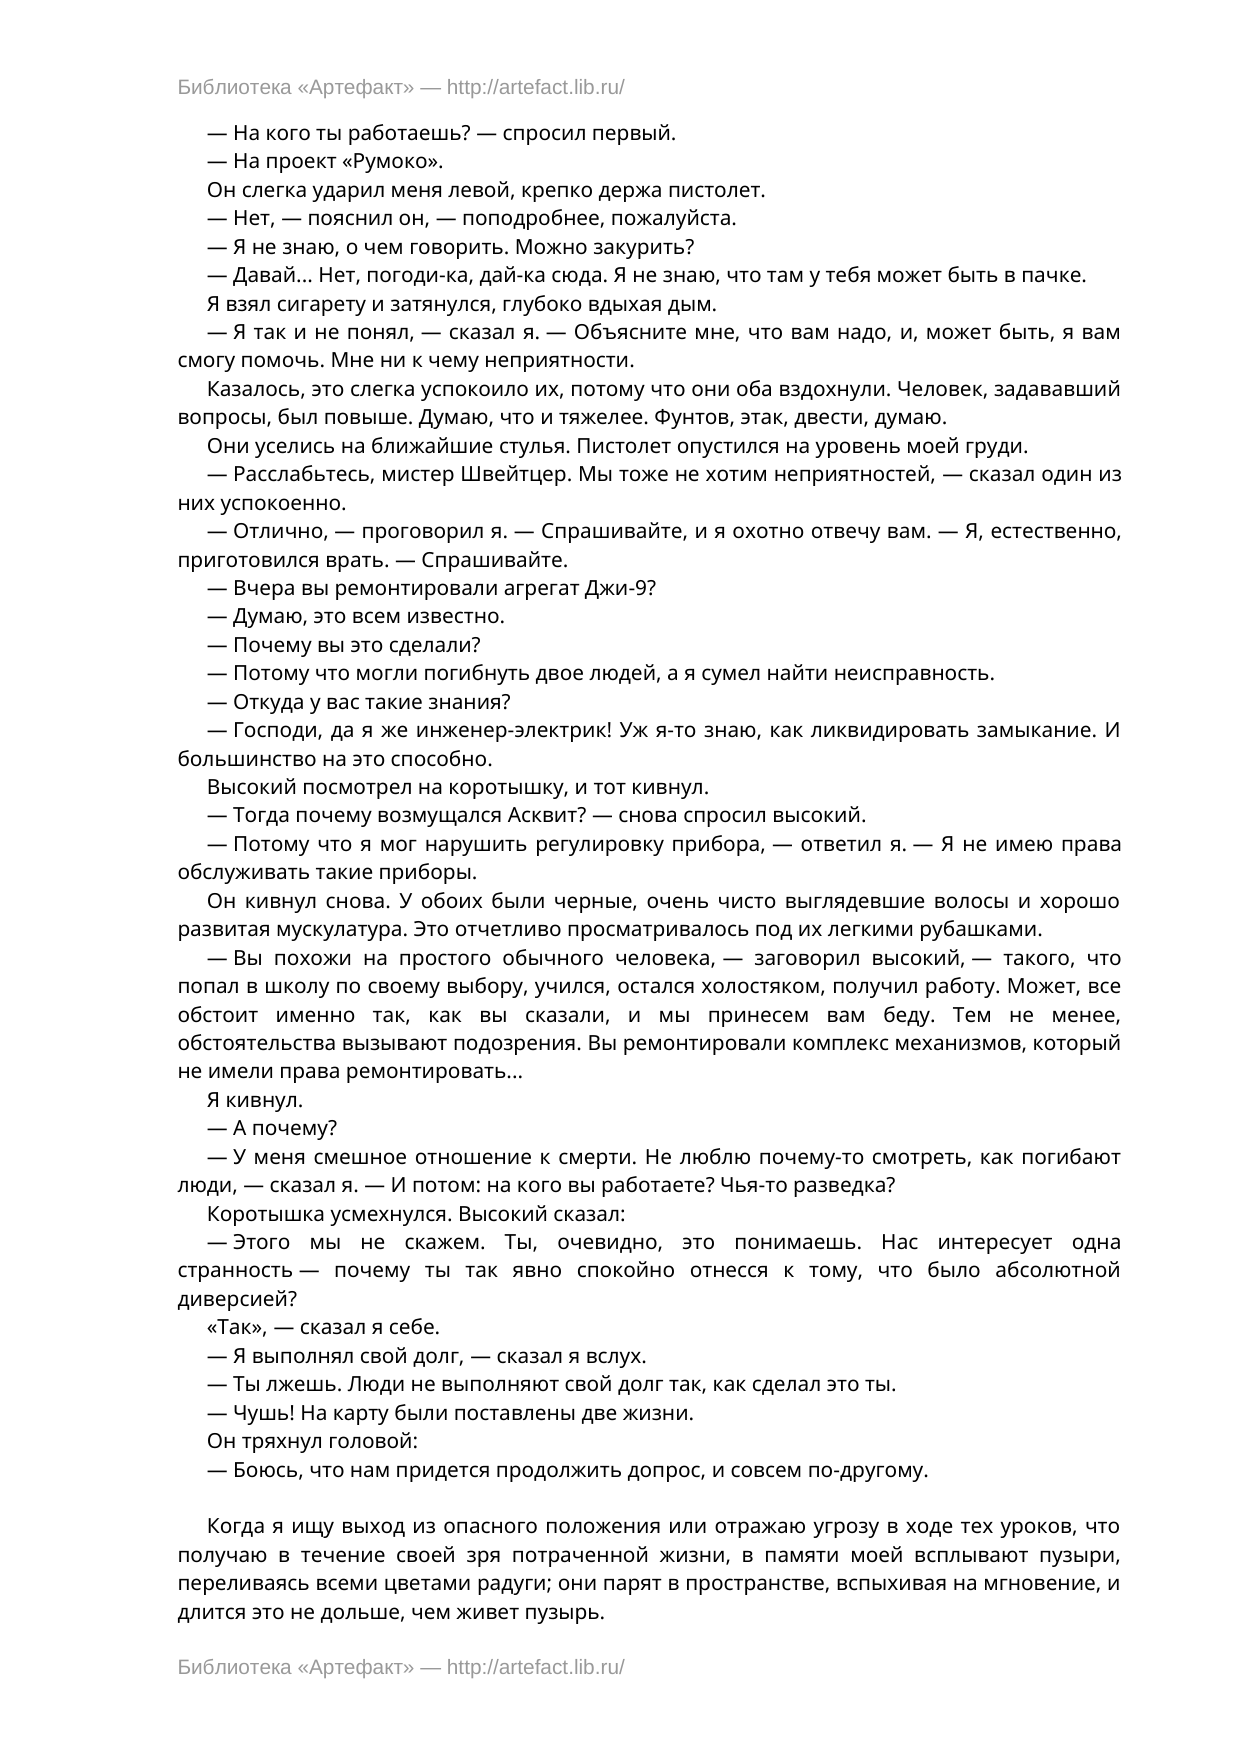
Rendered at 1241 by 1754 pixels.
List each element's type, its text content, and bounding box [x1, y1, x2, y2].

text — На проект «Румоко». [177, 147, 1122, 175]
text — Я выполнял свой долг, — сказал я вслух. [177, 1341, 1122, 1369]
text — Потому что я мог нарушить регулировку прибора, — ответил я. — Я не имею права обслуживать такие приборы. [177, 829, 1122, 886]
text — Боюсь, что нам придется продолжить допрос, и совсем по-другому. [177, 1455, 1122, 1483]
text — Чушь! На карту были поставлены две жизни. [177, 1398, 1122, 1426]
text — Отлично, — проговорил я. — Спрашивайте, и я охотно отвечу вам. — Я, естественно, приготовился врать. — Спрашивайте. [177, 516, 1122, 573]
text — Господи, да я же инженер-электрик! Уж я-то знаю, как ликвидировать замыкание. И большинство на это способно. [177, 715, 1122, 772]
text — У меня смешное отношение к смерти. Не люблю почему-то смотреть, как погибают люди, — сказал я. — И потом: на кого вы работаете? Чья-то разведка? [177, 1142, 1122, 1199]
text Я взял сигарету и затянулся, глубоко вдыхая дым. [177, 289, 1122, 317]
text Когда я ищу выход из опасного положения или отражаю угрозу в ходе тех уроков, что получаю в течение своей зря потраченной жизни, в памяти моей всплывают пузыри, переливаясь всеми цветами радуги; они парят в пространстве, вспыхивая на мгновение, и длится это не дольше, чем живет пузырь. [177, 1512, 1122, 1625]
text — Откуда у вас такие знания? [177, 687, 1122, 715]
text — Нет, — пояснил он, — поподробнее, пожалуйста. [177, 203, 1122, 232]
text «Так», — сказал я себе. [177, 1312, 1122, 1341]
text Они уселись на ближайшие стулья. Пистолет опустился на уровень моей груди. [177, 431, 1122, 459]
text — Потому что могли погибнуть двое людей, а я сумел найти неисправность. [177, 658, 1122, 687]
text Он слегка ударил меня левой, крепко держа пистолет. [177, 175, 1122, 203]
text Казалось, это слегка успокоило их, потому что они оба вздохнули. Человек, задававший вопросы, был повыше. Думаю, что и тяжелее. Фунтов, этак, двести, думаю. [177, 374, 1122, 431]
text Он тряхнул головой: [177, 1426, 1122, 1455]
text — Думаю, это всем известно. [177, 602, 1122, 630]
text Коротышка усмехнулся. Высокий сказал: [177, 1199, 1122, 1227]
text — Я так и не понял, — сказал я. — Объясните мне, что вам надо, и, может быть, я вам смогу помочь. Мне ни к чему неприятности. [177, 317, 1122, 374]
text — Расслабьтесь, мистер Швейтцер. Мы тоже не хотим неприятностей, — сказал один из них успокоенно. [177, 459, 1122, 516]
text — Ты лжешь. Люди не выполняют свой долг так, как сделал это ты. [177, 1369, 1122, 1398]
text — Тогда почему возмущался Асквит? — снова спросил высокий. [177, 801, 1122, 829]
text — Этого мы не скажем. Ты, очевидно, это понимаешь. Нас интересует одна странность — почему ты так явно спокойно отнесся к тому, что было абсолютной диверсией? [177, 1227, 1122, 1312]
text — Вы похожи на простого обычного человека, — заговорил высокий, — такого, что попал в школу по своему выбору, учился, остался холостяком, получил работу. Может, все обстоит именно так, как вы сказали, и мы принесем вам беду. Тем не менее, обстоятельства вызывают подозрения. Вы ремонтировали комплекс механизмов, который не имели права ремонтировать... [177, 943, 1122, 1085]
text — Вчера вы ремонтировали агрегат Джи-9? [177, 573, 1122, 602]
text Высокий посмотрел на коротышку, и тот кивнул. [177, 772, 1122, 801]
text — На кого ты работаешь? — спросил первый. [177, 118, 1122, 147]
text — Я не знаю, о чем говорить. Можно закурить? [177, 232, 1122, 260]
text — Почему вы это сделали? [177, 630, 1122, 658]
text Он кивнул снова. У обоих были черные, очень чисто выглядевшие волосы и хорошо развитая мускулатура. Это отчетливо просматривалось под их легкими рубашками. [177, 886, 1122, 943]
text — А почему? [177, 1113, 1122, 1142]
text — Давай... Нет, погоди-ка, дай-ка сюда. Я не знаю, что там у тебя может быть в пачке. [177, 260, 1122, 289]
text Я кивнул. [177, 1085, 1122, 1113]
